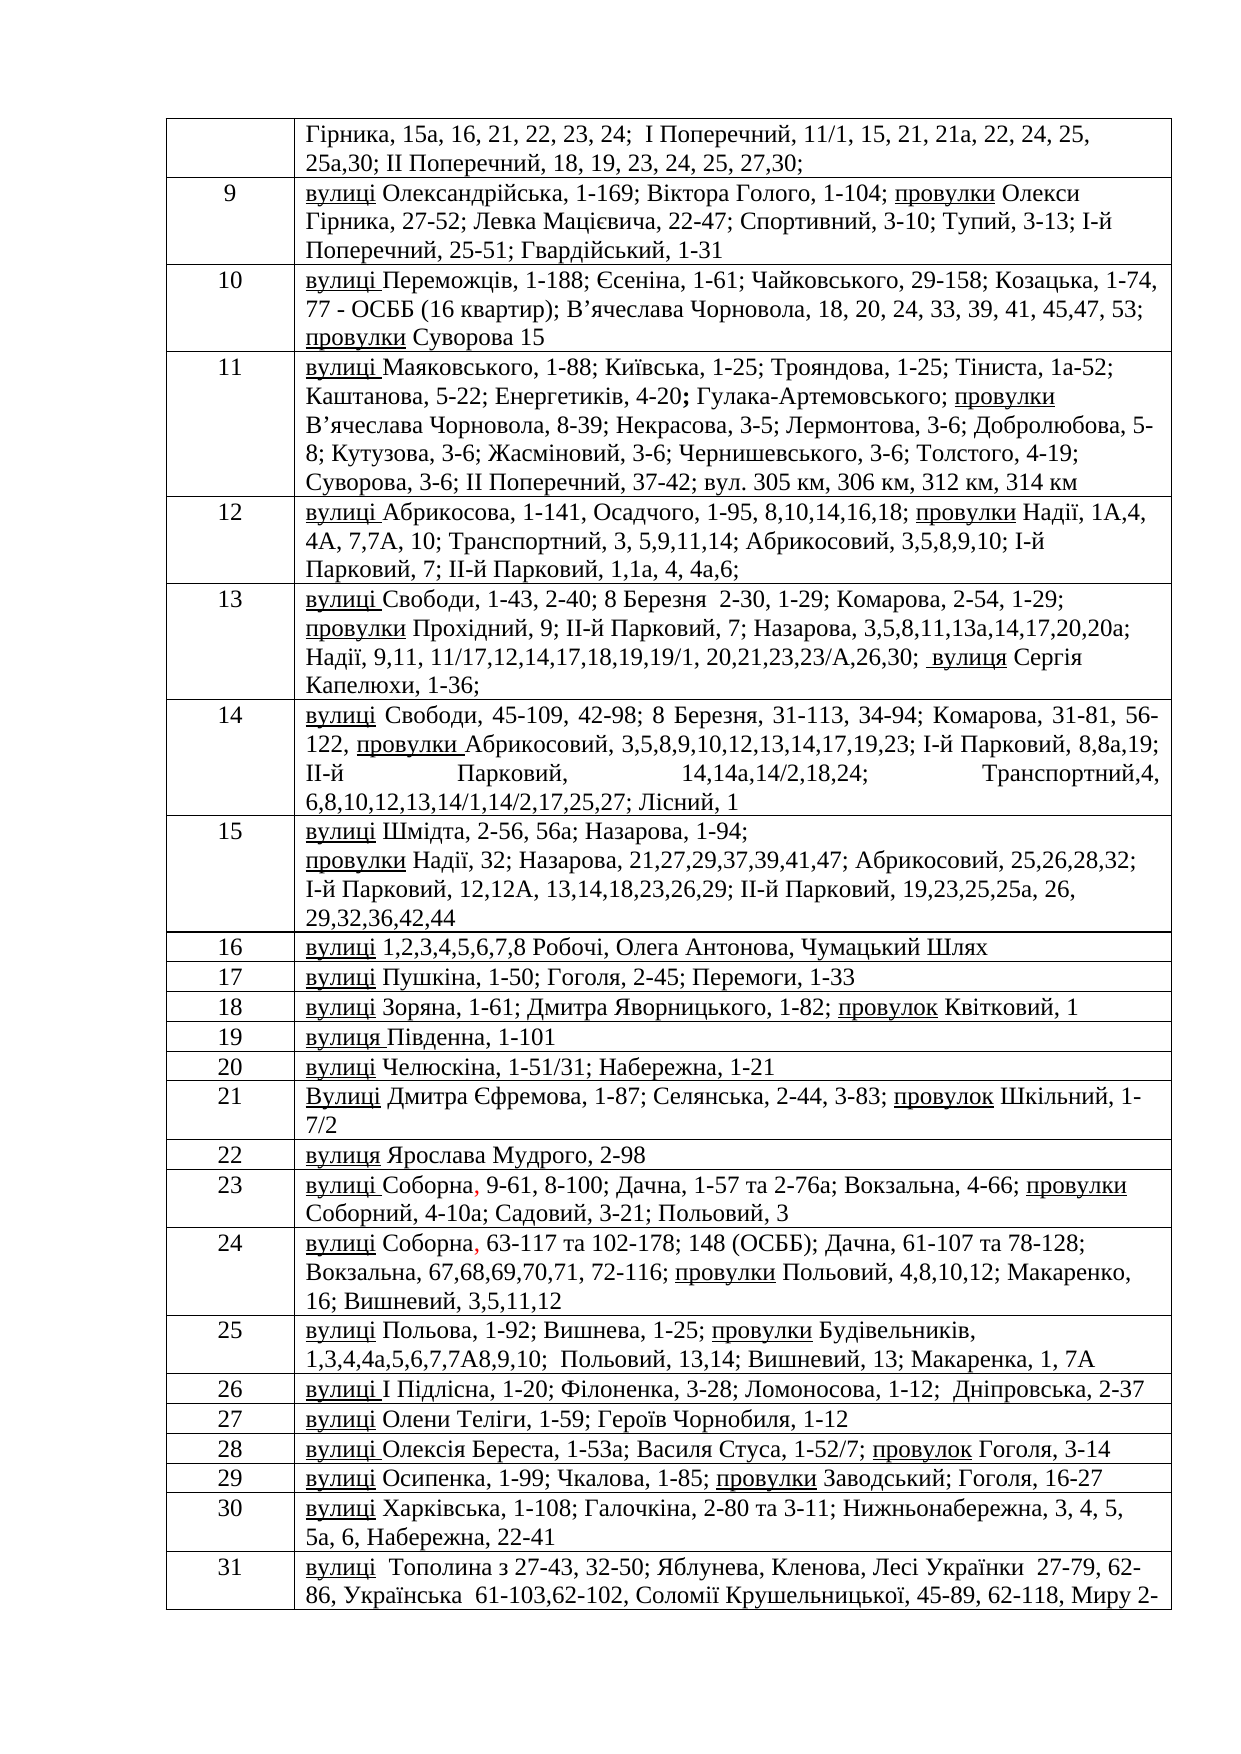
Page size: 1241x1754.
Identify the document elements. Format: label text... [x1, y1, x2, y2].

table_cell 10 [167, 265, 294, 351]
table_cell Вулиці Дмитра Єфремова, 1-87; Селянська, 2-44, 3-83; провулок Шкільний, 1-7/2 [295, 1081, 1171, 1139]
table_cell 20 [167, 1052, 294, 1080]
table_cell 14 [167, 700, 294, 815]
table_cell 18 [167, 992, 294, 1021]
table_cell вулиці Осипенка, 1-99; Чкалова, 1-85; провулки Заводський; Гоголя, 16-27 [295, 1464, 1171, 1492]
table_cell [295, 1552, 1171, 1609]
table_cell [295, 119, 1171, 177]
table_cell вулиці І Підлісна, 1-20; Філоненка, 3-28; Ломоносова, 1-12; Дніпровська, 2-37 [295, 1374, 1171, 1403]
table_cell 23 [167, 1170, 294, 1227]
table_cell вулиці Соборна, 63-117 та 102-178; 148 (ОСББ); Дачна, 61-107 та 78-128; Вокзальна, 67,68,69,70,71, 72-116; провулки Польовий, 4,8,10,12; Макаренко, 16; Вишневий, 3,5,11,12 [295, 1228, 1171, 1314]
table_cell вулиці Олександрійська, 1-169; Віктора Голого, 1-104; провулки Олекси Гірника, 27-52; Левка Мацієвича, 22-47; Спортивний, 3-10; Тупий, 3-13; І-й Поперечний, 25-51; Гвардійський, 1-31 [295, 178, 1171, 264]
table_cell вулиці Маяковського, 1-88; Київська, 1-25; Трояндова, 1-25; Тіниста, 1а-52; Каштанова, 5-22; Енергетиків, 4-20; Гулака-Артемовського; провулки В’ячеслава Чорновола, 8-39; Некрасова, 3-5; Лермонтова, 3-6; Добролюбова, 5-8; Кутузова, 3-6; Жасміновий, 3-6; Чернишевського, 3-6; Толстого, 4-19; Суворова, 3-6; ІІ Поперечний, 37-42; вул. 305 км, 306 км, 312 км, 314 км [295, 352, 1171, 496]
table_cell вулиці Харківська, 1-108; Галочкіна, 2-80 та 3-11; Нижньонабережна, 3, 4, 5, 5а, 6, Набережна, 22-41 [295, 1493, 1171, 1551]
table_cell вулиця Південна, 1-101 [295, 1022, 1171, 1051]
table_cell вулиці Челюскіна, 1-51/31; Набережна, 1-21 [295, 1052, 1171, 1080]
table_cell вулиці Переможців, 1-188; Єсеніна, 1-61; Чайковського, 29-158; Козацька, 1-74, 77 - ОСББ (16 квартир); В’ячеслава Чорновола, 18, 20, 24, 33, 39, 41, 45,47, 53; провулки Суворова 15 [295, 265, 1171, 351]
table_cell вулиці Шмідта, 2-56, 56а; Назарова, 1-94; провулки Надії, 32; Назарова, 21,27,29,37,39,41,47; Абрикосовий, 25,26,28,32; І-й Парковий, 12,12А, 13,14,18,23,26,29; ІІ-й Парковий, 19,23,25,25а, 26, 29,32,36,42,44 [295, 816, 1171, 931]
table_cell 8 [167, 119, 294, 177]
table_cell вулиці Свободи, 1-43, 2-40; 8 Березня 2-30, 1-29; Комарова, 2-54, 1-29; провулки Прохідний, 9; ІІ-й Парковий, 7; Назарова, 3,5,8,11,13а,14,17,20,20а; Надії, 9,11, 11/17,12,14,17,18,19,19/1, 20,21,23,23/А,26,30; вулиця Сергія Капелюхи, 1-36; [295, 584, 1171, 699]
table_cell 13 [167, 584, 294, 699]
table_cell 17 [167, 962, 294, 991]
table_cell вулиці Соборна, 9-61, 8-100; Дачна, 1-57 та 2-76а; Вокзальна, 4-66; провулки Соборний, 4-10а; Садовий, 3-21; Польовий, 3 [295, 1170, 1171, 1227]
table_cell 15 [167, 816, 294, 931]
table_cell 21 [167, 1081, 294, 1139]
table_cell вулиці Свободи, 45-109, 42-98; 8 Березня, 31-113, 34-94; Комарова, 31-81, 56-122, провулки Абрикосовий, 3,5,8,9,10,12,13,14,17,19,23; І-й Парковий, 8,8а,19; ІІ-й Парковий, 14,14а,14/2,18,24; Транспортний,4, 6,8,10,12,13,14/1,14/2,17,25,27; Лісний, 1 [295, 700, 1171, 815]
table_cell 11 [167, 352, 294, 496]
table_cell 30 [167, 1493, 294, 1551]
table_cell 31 [167, 1552, 294, 1609]
table_cell 19 [167, 1022, 294, 1051]
table_cell вулиця Ярослава Мудрого, 2-98 [295, 1140, 1171, 1169]
table_cell 27 [167, 1404, 294, 1433]
table_cell вулиці Олени Теліги, 1-59; Героїв Чорнобиля, 1-12 [295, 1404, 1171, 1433]
table_cell 26 [167, 1374, 294, 1403]
table_cell вулиці Абрикосова, 1-141, Осадчого, 1-95, 8,10,14,16,18; провулки Надії, 1А,4, 4А, 7,7А, 10; Транспортний, 3, 5,9,11,14; Абрикосовий, 3,5,8,9,10; І-й Парковий, 7; ІІ-й Парковий, 1,1а, 4, 4а,6; [295, 497, 1171, 583]
table_cell вулиці Польова, 1-92; Вишнева, 1-25; провулки Будівельників, 1,3,4,4а,5,6,7,7А8,9,10; Польовий, 13,14; Вишневий, 13; Макаренка, 1, 7А [295, 1316, 1171, 1373]
table_cell 22 [167, 1140, 294, 1169]
table_cell 12 [167, 497, 294, 583]
table_cell 16 [167, 933, 294, 961]
table_cell 9 [167, 178, 294, 264]
table_cell вулиці Олексія Береста, 1-53а; Василя Стуса, 1-52/7; провулок Гоголя, 3-14 [295, 1434, 1171, 1462]
table_cell 24 [167, 1228, 294, 1314]
table_cell 29 [167, 1464, 294, 1492]
table_cell 25 [167, 1316, 294, 1373]
table_cell вулиці Зоряна, 1-61; Дмитра Яворницького, 1-82; провулок Квітковий, 1 [295, 992, 1171, 1021]
table_cell 28 [167, 1434, 294, 1462]
table_cell вулиці Пушкіна, 1-50; Гоголя, 2-45; Перемоги, 1-33 [295, 962, 1171, 991]
table_cell вулиці 1,2,3,4,5,6,7,8 Робочі, Олега Антонова, Чумацький Шлях [295, 933, 1171, 961]
